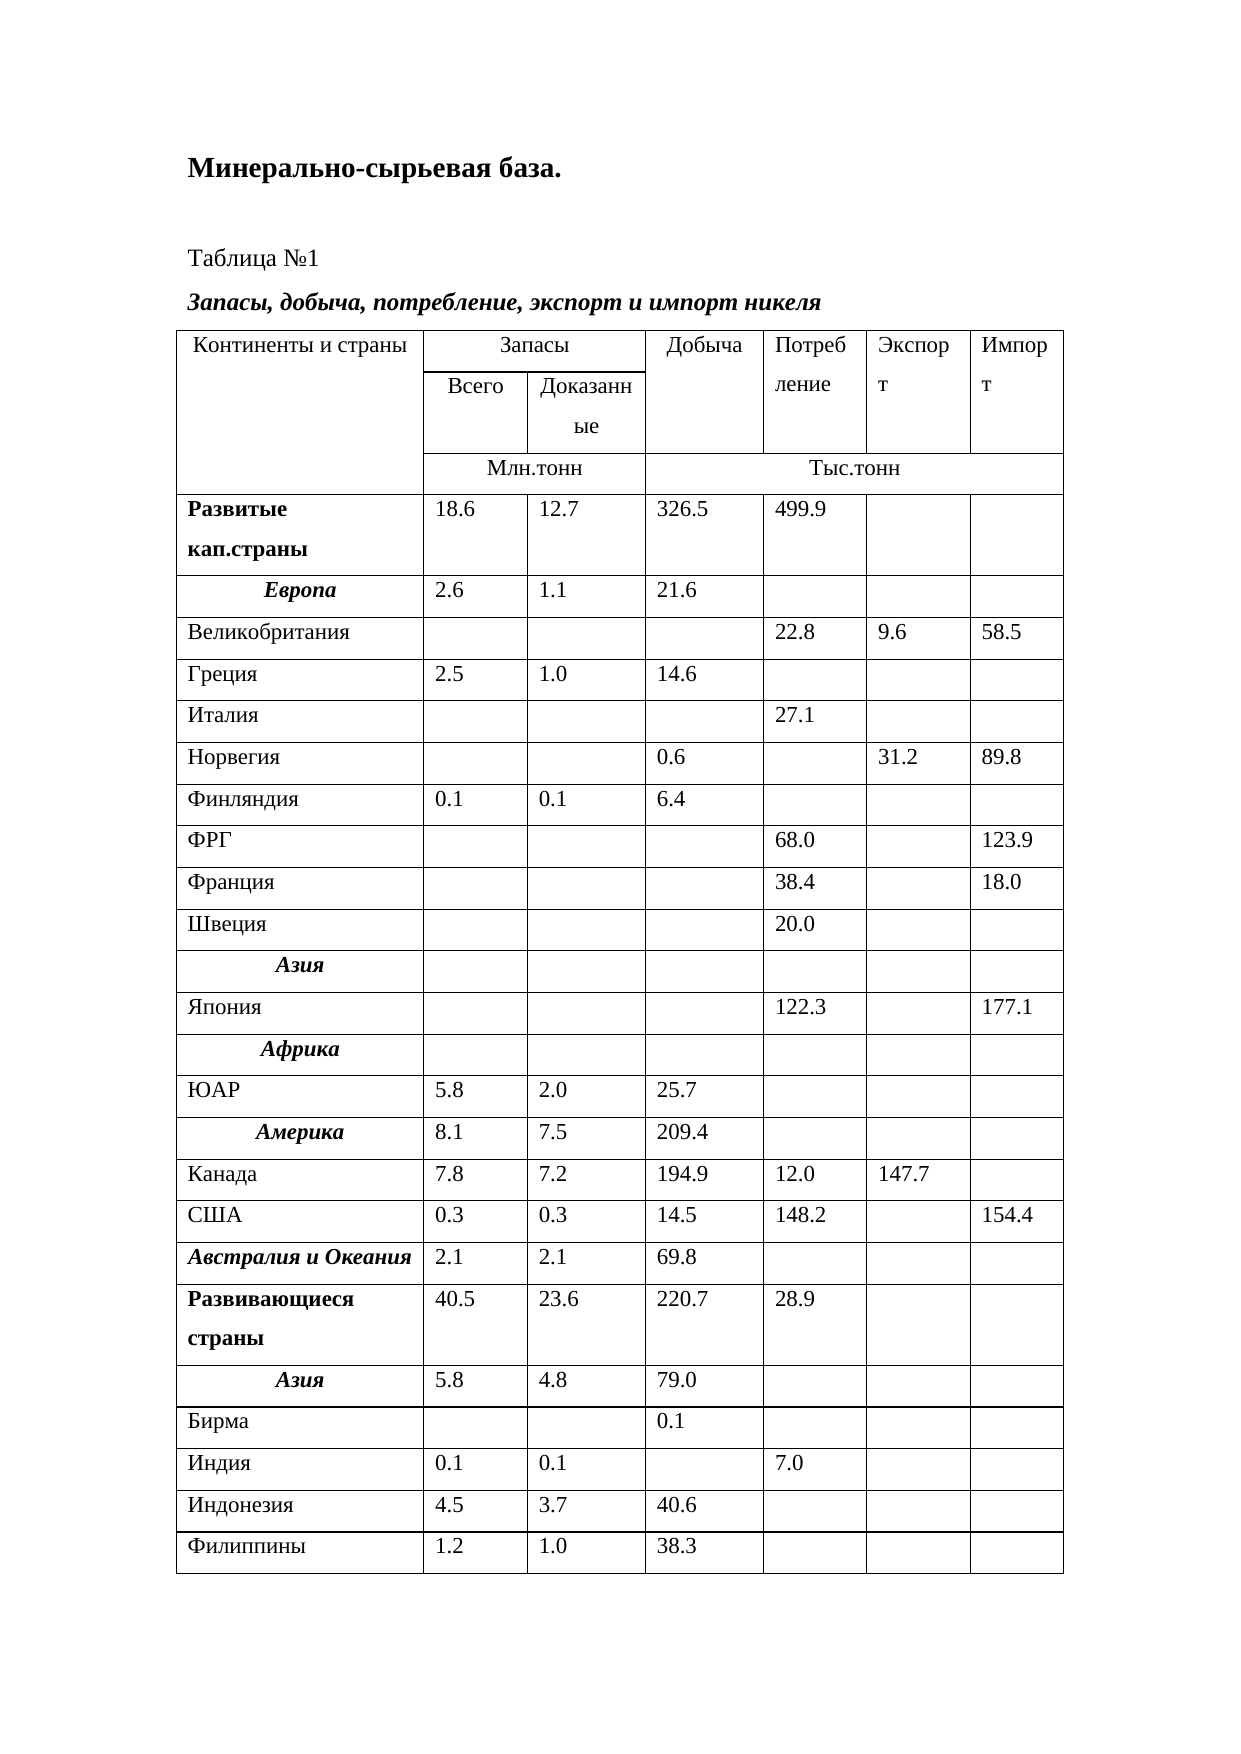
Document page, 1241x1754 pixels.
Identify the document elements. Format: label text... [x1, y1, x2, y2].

table_cell [867, 701, 970, 742]
table_cell [867, 993, 970, 1034]
table_cell [867, 1533, 970, 1573]
table_cell [764, 660, 866, 700]
table_cell 122.3 [764, 993, 866, 1034]
table_cell Млн.тонн [424, 454, 645, 494]
table_cell [867, 495, 970, 575]
table_cell 5.8 [424, 1076, 527, 1117]
table_cell 220.7 [646, 1285, 763, 1365]
table_cell [646, 1449, 763, 1490]
table_cell Канада [177, 1160, 423, 1200]
text Запасы, добыча, потребление, экспорт и импорт никеля [187, 287, 1053, 315]
table_header Запасы [424, 331, 645, 371]
table_cell 154.4 [971, 1201, 1063, 1242]
table_cell 18.0 [971, 868, 1063, 909]
table_cell 58.5 [971, 618, 1063, 659]
table_cell [971, 1408, 1063, 1448]
table_cell 0.1 [528, 785, 645, 825]
table_cell 147.7 [867, 1160, 970, 1200]
table_cell Норвегия [177, 743, 423, 784]
table_cell [424, 1035, 527, 1075]
table_cell [424, 618, 527, 659]
table_cell Великобритания [177, 618, 423, 659]
table_cell 6.4 [646, 785, 763, 825]
table_cell 25.7 [646, 1076, 763, 1117]
table_cell [646, 993, 763, 1034]
table_header Потребление [764, 331, 866, 452]
table_cell [764, 1118, 866, 1159]
table_cell 8.1 [424, 1118, 527, 1159]
table_cell 0.3 [424, 1201, 527, 1242]
table_cell [971, 1035, 1063, 1075]
table_cell 18.6 [424, 495, 527, 575]
table_cell США [177, 1201, 423, 1242]
table_cell 148.2 [764, 1201, 866, 1242]
table_header Добыча [646, 331, 763, 452]
table_cell [971, 1243, 1063, 1284]
table_cell [971, 1449, 1063, 1490]
table_cell [971, 1160, 1063, 1200]
table_cell 2.6 [424, 576, 527, 617]
table_cell [867, 826, 970, 867]
table_cell 0.1 [646, 1408, 763, 1448]
table_cell Австралия и Океания [177, 1243, 423, 1284]
table_cell [764, 1533, 866, 1573]
table_cell Япония [177, 993, 423, 1034]
table_cell [424, 868, 527, 909]
table_cell 4.5 [424, 1491, 527, 1531]
table_cell [867, 1035, 970, 1075]
table_cell Индонезия [177, 1491, 423, 1531]
table_cell [764, 1076, 866, 1117]
table_cell [867, 1118, 970, 1159]
table_cell 9.6 [867, 618, 970, 659]
table_cell [971, 495, 1063, 575]
table_cell [971, 1285, 1063, 1365]
table_cell [971, 910, 1063, 950]
table_cell [646, 826, 763, 867]
table_cell [867, 1408, 970, 1448]
table_cell ЮАР [177, 1076, 423, 1117]
table_cell [971, 951, 1063, 992]
text Таблица №1 [187, 243, 1053, 272]
table_cell 14.6 [646, 660, 763, 700]
table_cell Тыс.тонн [646, 454, 1063, 494]
table_cell 20.0 [764, 910, 866, 950]
table_cell [867, 1366, 970, 1406]
table_cell Африка [177, 1035, 423, 1075]
table_cell Швеция [177, 910, 423, 950]
table_cell [971, 576, 1063, 617]
table_header Континенты и страны [177, 331, 423, 494]
table_cell [971, 1118, 1063, 1159]
table_cell [867, 785, 970, 825]
table_cell 31.2 [867, 743, 970, 784]
table_cell [528, 951, 645, 992]
table_cell Финляндия [177, 785, 423, 825]
table_cell [867, 1449, 970, 1490]
table_cell [424, 743, 527, 784]
table_cell 326.5 [646, 495, 763, 575]
table_cell Филиппины [177, 1533, 423, 1573]
table_cell Америка [177, 1118, 423, 1159]
table_cell 2.5 [424, 660, 527, 700]
table_cell 68.0 [764, 826, 866, 867]
table_cell [646, 701, 763, 742]
table_cell 177.1 [971, 993, 1063, 1034]
table_cell [867, 951, 970, 992]
table_cell Франция [177, 868, 423, 909]
table_header Экспорт [867, 331, 970, 452]
table_cell [867, 1491, 970, 1531]
table_cell [764, 1243, 866, 1284]
table_cell 23.6 [528, 1285, 645, 1365]
table_cell [867, 1285, 970, 1365]
table_cell 0.3 [528, 1201, 645, 1242]
table_cell [764, 1408, 866, 1448]
table_cell [424, 1408, 527, 1448]
table_cell 1.2 [424, 1533, 527, 1573]
table_cell [528, 618, 645, 659]
table_cell Развитые кап.страны [177, 495, 423, 575]
table_cell 69.8 [646, 1243, 763, 1284]
table_cell [867, 868, 970, 909]
table_cell 27.1 [764, 701, 866, 742]
table_cell [424, 910, 527, 950]
table_cell [764, 576, 866, 617]
table_cell [528, 868, 645, 909]
table_cell 7.2 [528, 1160, 645, 1200]
table_cell 0.1 [424, 1449, 527, 1490]
table_cell [867, 1243, 970, 1284]
table_cell 40.6 [646, 1491, 763, 1531]
table_cell 3.7 [528, 1491, 645, 1531]
table_cell [424, 826, 527, 867]
table_cell [867, 660, 970, 700]
table_cell [528, 993, 645, 1034]
table_cell 7.0 [764, 1449, 866, 1490]
table_cell [971, 701, 1063, 742]
table_cell 499.9 [764, 495, 866, 575]
table_cell 4.8 [528, 1366, 645, 1406]
table_cell [867, 910, 970, 950]
table_cell [528, 1035, 645, 1075]
table_cell 194.9 [646, 1160, 763, 1200]
table_cell [764, 785, 866, 825]
table_cell 79.0 [646, 1366, 763, 1406]
table_cell [646, 910, 763, 950]
table_cell Греция [177, 660, 423, 700]
table_cell 21.6 [646, 576, 763, 617]
table_cell Индия [177, 1449, 423, 1490]
table_cell 2.1 [528, 1243, 645, 1284]
table_cell 38.3 [646, 1533, 763, 1573]
table_cell [424, 951, 527, 992]
table_cell [646, 1035, 763, 1075]
table_cell [867, 576, 970, 617]
table_cell 40.5 [424, 1285, 527, 1365]
table_cell 1.0 [528, 1533, 645, 1573]
table_cell 12.7 [528, 495, 645, 575]
table_cell [764, 743, 866, 784]
table_cell [528, 1408, 645, 1448]
table_cell [424, 701, 527, 742]
table_cell 1.1 [528, 576, 645, 617]
table_cell [528, 826, 645, 867]
table_cell 7.8 [424, 1160, 527, 1200]
table_cell Всего [424, 373, 527, 452]
table_cell [867, 1076, 970, 1117]
table_cell Развивающиеся страны [177, 1285, 423, 1365]
table_cell [867, 1201, 970, 1242]
table_cell 38.4 [764, 868, 866, 909]
table_cell [528, 701, 645, 742]
table_cell 2.1 [424, 1243, 527, 1284]
table_cell [971, 1076, 1063, 1117]
table_cell Италия [177, 701, 423, 742]
table_cell 89.8 [971, 743, 1063, 784]
table_cell 209.4 [646, 1118, 763, 1159]
table_cell [764, 1491, 866, 1531]
text Минерально-сырьевая база. [187, 150, 1053, 183]
table_cell 0.6 [646, 743, 763, 784]
table_cell [971, 1491, 1063, 1531]
table_cell Азия [177, 1366, 423, 1406]
table_cell [971, 660, 1063, 700]
table_cell [424, 993, 527, 1034]
table_cell [646, 618, 763, 659]
table_cell 0.1 [424, 785, 527, 825]
table_cell [971, 785, 1063, 825]
table_cell [646, 868, 763, 909]
table_cell [764, 1366, 866, 1406]
table_cell Азия [177, 951, 423, 992]
table_cell 12.0 [764, 1160, 866, 1200]
table_cell [971, 1533, 1063, 1573]
table_header Импорт [971, 331, 1063, 452]
table_cell 14.5 [646, 1201, 763, 1242]
table_cell 2.0 [528, 1076, 645, 1117]
table_cell [528, 743, 645, 784]
table_cell Бирма [177, 1408, 423, 1448]
table_cell 0.1 [528, 1449, 645, 1490]
table_cell [764, 951, 866, 992]
table_cell Доказанные [528, 373, 645, 452]
table_cell 123.9 [971, 826, 1063, 867]
table_cell Европа [177, 576, 423, 617]
table_cell [528, 910, 645, 950]
table_cell [971, 1366, 1063, 1406]
table_cell 5.8 [424, 1366, 527, 1406]
table_cell 1.0 [528, 660, 645, 700]
table_cell 28.9 [764, 1285, 866, 1365]
table_cell [646, 951, 763, 992]
table_cell 22.8 [764, 618, 866, 659]
table_cell [764, 1035, 866, 1075]
table_cell ФРГ [177, 826, 423, 867]
table_cell 7.5 [528, 1118, 645, 1159]
